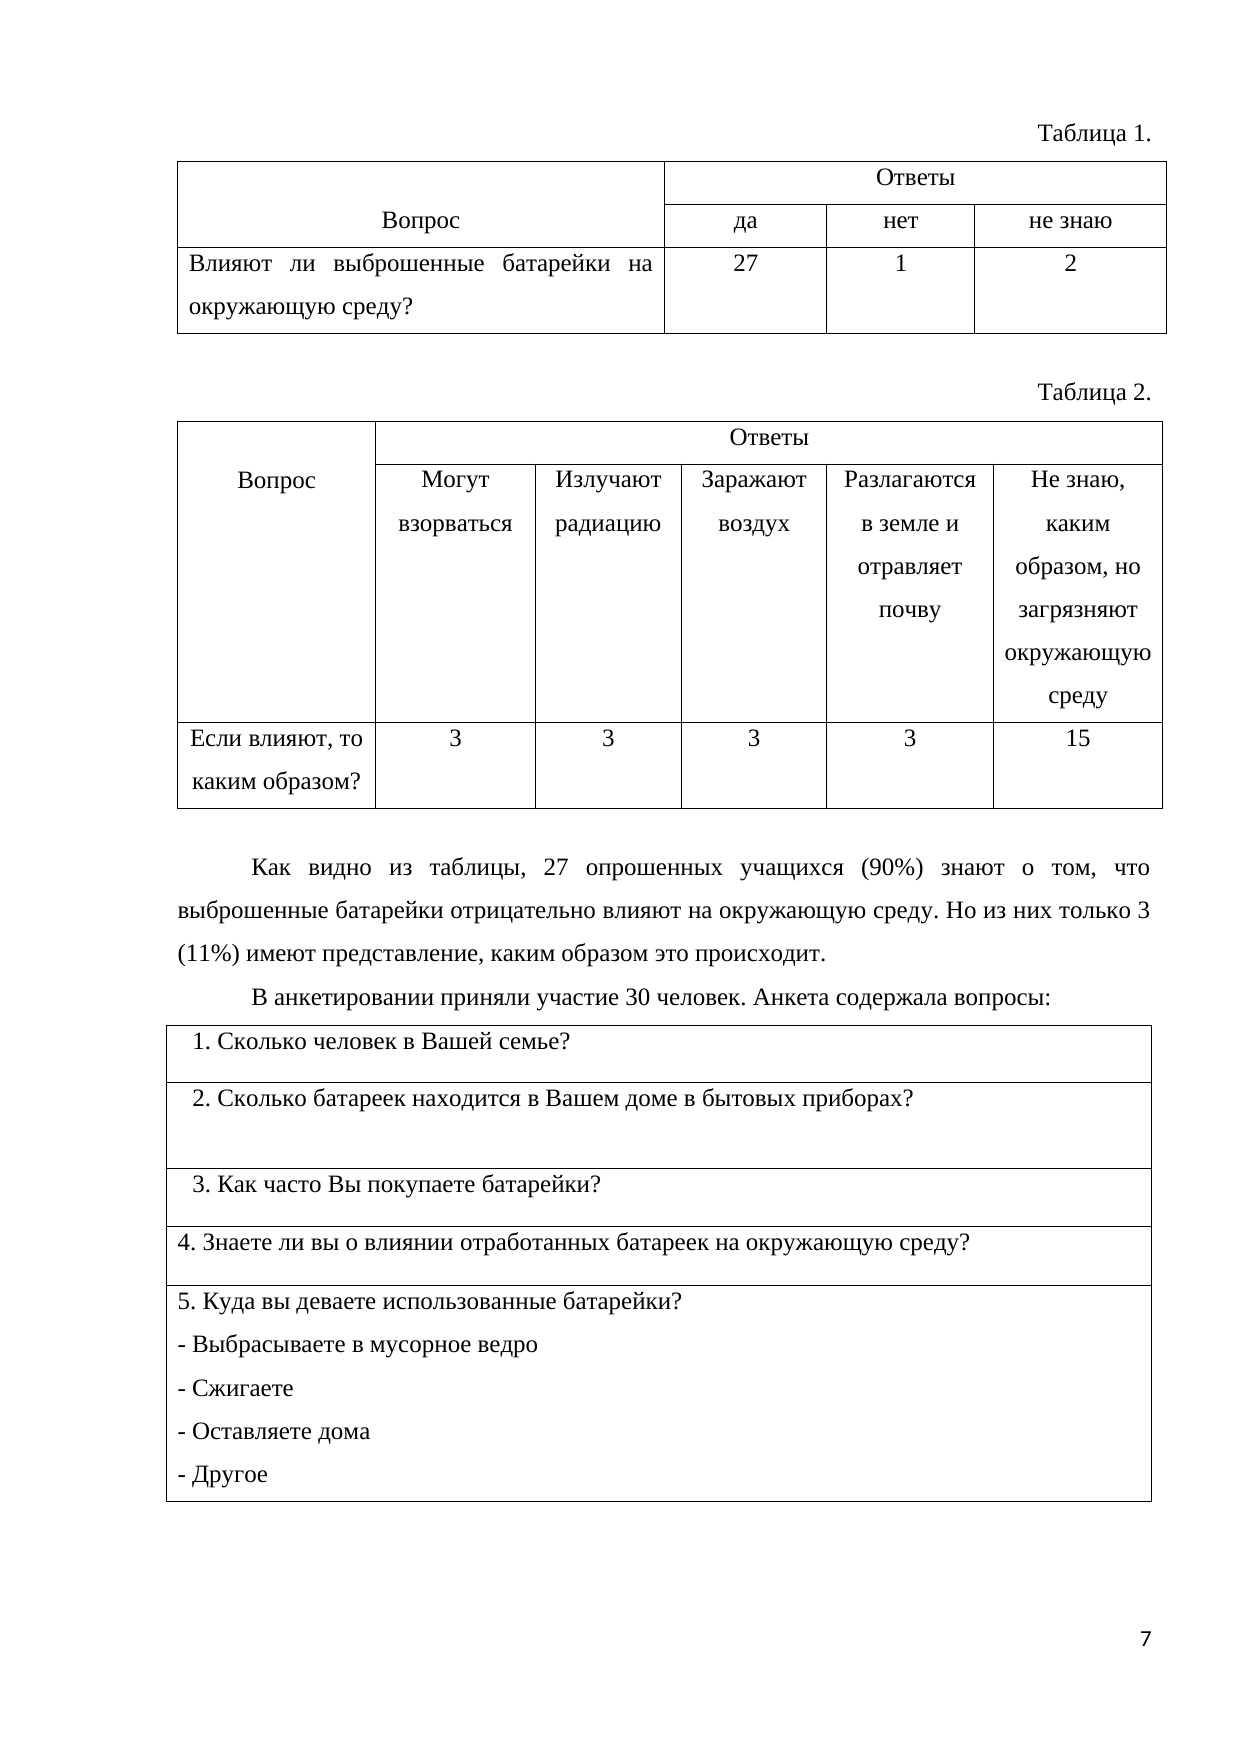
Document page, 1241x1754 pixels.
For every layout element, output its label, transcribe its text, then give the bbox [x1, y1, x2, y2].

table_cell 4. Знаете ли вы о влиянии отработанных батареек на окружающую среду? [167, 1227, 1151, 1285]
table_cell 2 [975, 248, 1166, 333]
table_cell 1 [827, 248, 974, 333]
list В анкетировании приняли участие 30 человек. Анкета содержала вопросы: [177, 982, 1152, 1010]
table_header Вопрос [178, 162, 664, 247]
table_cell 2. Сколько батареек находится в Вашем доме в бытовых приборах? [167, 1083, 1151, 1168]
table_cell 3 [682, 723, 826, 808]
table_header 1. Сколько человек в Вашей семье? [167, 1026, 1151, 1082]
table_cell 5. Куда вы деваете использованные батарейки? - Выбрасываете в мусорное ведро - Сжигаете - Оставляете дома - Другое [167, 1286, 1151, 1501]
table_cell 3 [376, 723, 535, 808]
table_cell Влияют ли выброшенные батарейки на окружающую среду? [178, 248, 664, 333]
table_cell 3. Как часто Вы покупаете батарейки? [167, 1169, 1151, 1226]
table_header Ответы [376, 422, 1162, 463]
table_cell 27 [665, 248, 826, 333]
table_cell Не знаю, каким образом, но загрязняют окружающую среду [994, 465, 1162, 722]
table_cell Могут взорваться [376, 465, 535, 722]
list Таблица 2. [177, 377, 1152, 406]
list Таблица 1. [177, 118, 1152, 147]
table_cell 3 [827, 723, 993, 808]
table_cell не знаю [975, 205, 1166, 247]
table_header Ответы [665, 162, 1166, 204]
table_cell Если влияют, то каким образом? [178, 723, 375, 808]
table_cell Излучают радиацию [536, 465, 681, 722]
table_cell нет [827, 205, 974, 247]
list Как видно из таблицы, 27 опрошенных учащихся (90%) знают о том, что выброшенные батарейки отрицательно влияют на окружающую среду. Но из них только 3 (11%) имеют представление, каким образом это происходит. [177, 852, 1152, 967]
table_cell 3 [536, 723, 681, 808]
table_cell Разлагаются в земле и отравляет почву [827, 465, 993, 722]
table_header Вопрос [178, 422, 375, 722]
table_cell Заражают воздух [682, 465, 826, 722]
table_cell да [665, 205, 826, 247]
table_cell 15 [994, 723, 1162, 808]
